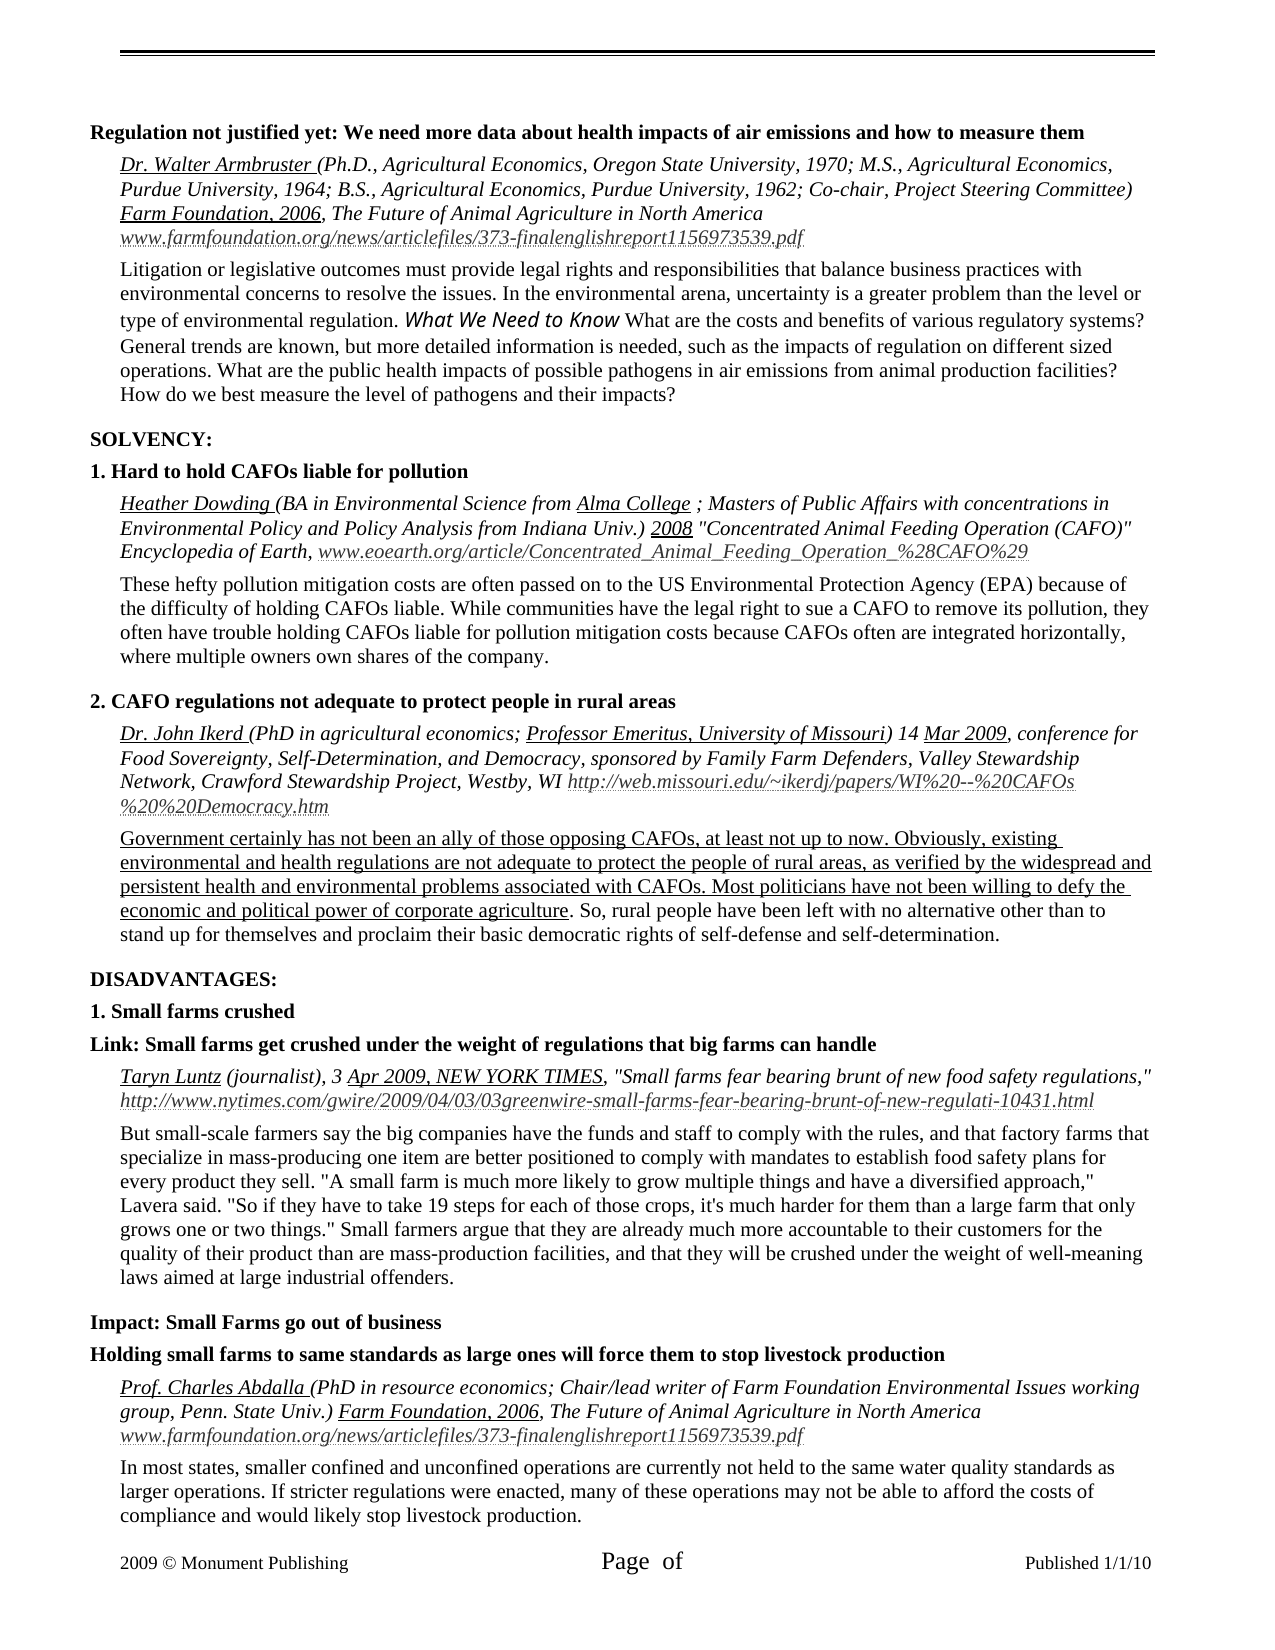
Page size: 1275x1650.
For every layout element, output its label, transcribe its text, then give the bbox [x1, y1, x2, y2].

text These hefty pollution mitigation costs are often passed on to the US Environmental Protection Agency (EPA) because of the difficulty of holding CAFOs liable. While communities have the legal right to sue a CAFO to remove its pollution, they often have trouble holding CAFOs liable for pollution mitigation costs because CAFOs often are integrated horizontally, where multiple owners own shares of the company. [120, 572, 1155, 668]
text http://www.nytimes.com/gwire/2009/04/03/03greenwire-small-farms-fear-bearing-brunt-of-new-regulati-10431.html [120, 1088, 1155, 1112]
text In most states, smaller confined and unconfined operations are currently not held to the same water quality standards as larger operations. If stricter regulations were enacted, many of these operations may not be able to afford the costs of compliance and would likely stop livestock production. [120, 1455, 1155, 1527]
text SOLVENCY: [90, 427, 1155, 451]
text DISADVANTAGES: [90, 967, 1155, 991]
text Dr. John Ikerd (PhD in agricultural economics; Professor Emeritus, University of Missouri) 14 Mar 2009, conference for Food Sovereignty, Self-Determination, and Democracy, sponsored by Family Farm Defenders, Valley Stewardship Network, Crawford Stewardship Project, Westby, WI http://web.missouri.edu/~ikerdj/papers/WI%20--%20CAFOs%20%20Democracy.htm [120, 721, 1155, 818]
text Impact: Small Farms go out of business [90, 1310, 1155, 1334]
text But small-scale farmers say the big companies have the funds and staff to comply with the rules, and that factory farms that specialize in mass-producing one item are better positioned to comply with mandates to establish food safety plans for every product they sell. "A small farm is much more likely to grow multiple things and have a diversified approach," Lavera said. "So if they have to take 19 steps for each of those crops, it's much harder for them than a large farm that only grows one or two things." Small farmers argue that they are already much more accountable to their customers for the quality of their product than are mass-production facilities, and that they will be crushed under the weight of well-meaning laws aimed at large industrial offenders. [120, 1121, 1155, 1289]
text 1. Small farms crushed [90, 999, 1155, 1023]
text Holding small farms to same standards as large ones will force them to stop livestock production [90, 1342, 1155, 1366]
text Prof. Charles Abdalla (PhD in resource economics; Chair/lead writer of Farm Foundation Environmental Issues working group, Penn. State Univ.) Farm Foundation, 2006, The Future of Animal Agriculture in North America www.farmfoundation.org/news/articlefiles/373-finalenglishreport1156973539.pdf [120, 1375, 1155, 1447]
text Link: Small farms get crushed under the weight of regulations that big farms can handle [90, 1032, 1155, 1056]
text 1. Hard to hold CAFOs liable for pollution [90, 459, 1155, 483]
text 2. CAFO regulations not adequate to protect people in rural areas [90, 689, 1155, 713]
text Government certainly has not been an ally of those opposing CAFOs, at least not up to now. Obviously, existing environmental and health regulations are not adequate to protect the people of rural areas, as verified by the widespread and persistent health and environmental problems associated with CAFOs. Most politicians have not been willing to defy the economic and political power of corporate agriculture. So, rural people have been left with no alternative other than to stand up for themselves and proclaim their basic democratic rights of self-defense and self-determination. [120, 826, 1155, 946]
text Litigation or legislative outcomes must provide legal rights and responsibilities that balance business practices with environmental concerns to resolve the issues. In the environmental arena, uncertainty is a greater problem than the level or type of environmental regulation. What We Need to Know What are the costs and benefits of various regulatory systems? General trends are known, but more detailed information is needed, such as the impacts of regulation on different sized operations. What are the public health impacts of possible pathogens in air emissions from animal production facilities? How do we best measure the level of pathogens and their impacts? [120, 257, 1155, 406]
text Heather Dowding (BA in Environmental Science from Alma College ; Masters of Public Affairs with concentrations in Environmental Policy and Policy Analysis from Indiana Univ.) 2008 "Concentrated Animal Feeding Operation (CAFO)" Encyclopedia of Earth, www.eoearth.org/article/Concentrated_Animal_Feeding_Operation_%28CAFO%29 [120, 491, 1155, 563]
text Taryn Luntz (journalist), 3 Apr 2009, NEW YORK TIMES, "Small farms fear bearing brunt of new food safety regulations," [120, 1064, 1155, 1088]
text Dr. Walter Armbruster (Ph.D., Agricultural Economics, Oregon State University, 1970; M.S., Agricultural Economics, Purdue University, 1964; B.S., Agricultural Economics, Purdue University, 1962; Co-chair, Project Steering Committee) Farm Foundation, 2006, The Future of Animal Agriculture in North America www.farmfoundation.org/news/articlefiles/373-finalenglishreport1156973539.pdf [120, 152, 1155, 249]
text Regulation not justified yet: We need more data about health impacts of air emissions and how to measure them [90, 120, 1155, 144]
